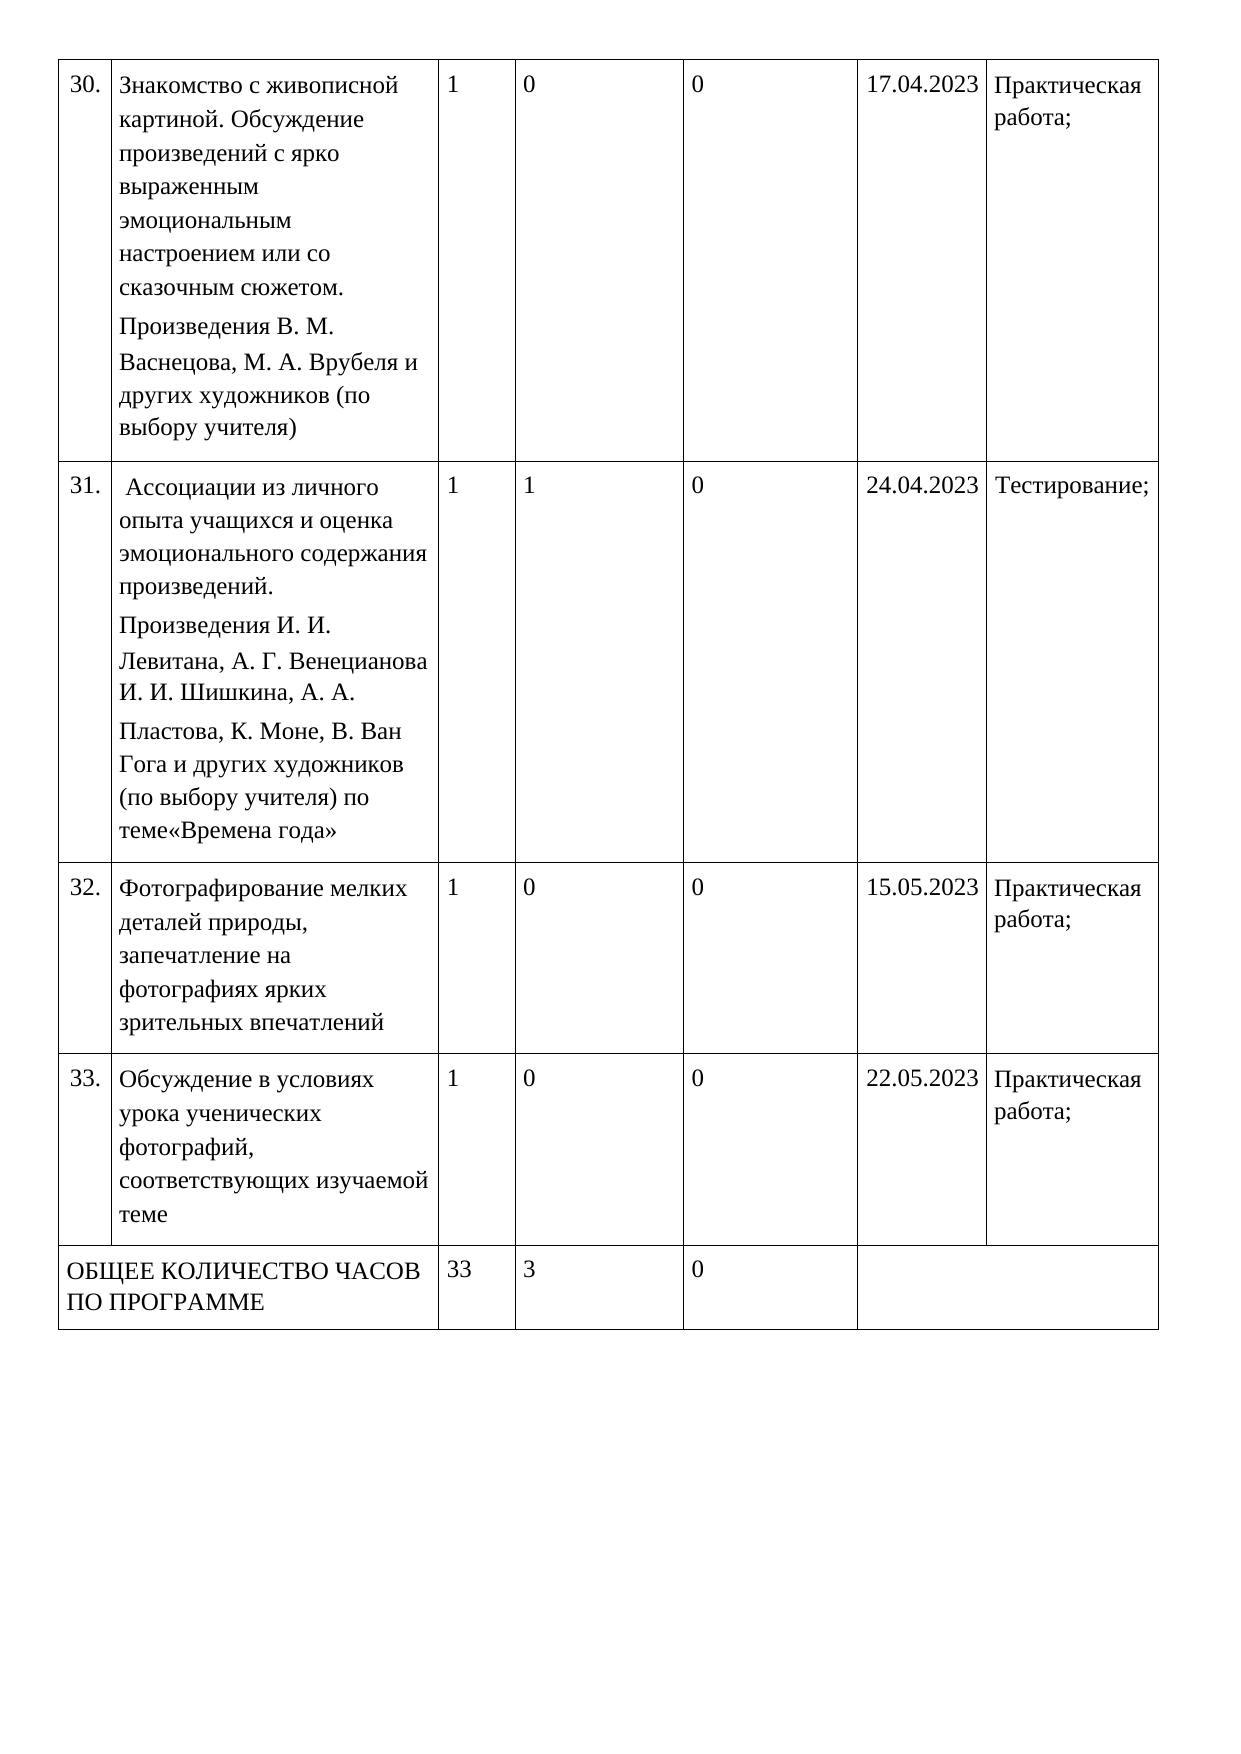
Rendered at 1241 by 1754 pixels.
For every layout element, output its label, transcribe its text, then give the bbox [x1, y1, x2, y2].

table_cell 1 [439, 462, 515, 862]
table_cell 0 [684, 462, 857, 862]
table_cell 33 [439, 1246, 515, 1329]
table_cell [858, 1246, 1158, 1329]
table_header 0 [684, 60, 857, 461]
table_header 0 [516, 60, 683, 461]
table_header 1 [439, 60, 515, 461]
table_cell 0 [516, 863, 683, 1053]
table_cell Практическая работа; [987, 863, 1158, 1053]
table_header Практическая работа; [987, 60, 1158, 461]
table_cell 31. [59, 462, 111, 862]
table_cell 24.04.2023 [858, 462, 986, 862]
table_cell ОБЩЕЕ КОЛИЧЕСТВО ЧАСОВ ПО ПРОГРАММЕ [59, 1246, 438, 1329]
table_cell Обсуждение в условиях урока ученических фотографий, соответствующих изучаемой теме [112, 1054, 438, 1245]
table_cell 0 [684, 1246, 857, 1329]
table_cell Фотографирование мелких деталей природы, запечатление на фотографиях ярких зрительных впечатлений [112, 863, 438, 1053]
table_cell 0 [516, 1054, 683, 1245]
table_cell 22.05.2023 [858, 1054, 986, 1245]
table_cell 1 [516, 462, 683, 862]
table_cell 0 [684, 1054, 857, 1245]
table_cell Тестирование; [987, 462, 1158, 862]
table_header 30. [59, 60, 111, 461]
table_header Знакомство с живописной картиной. Обсуждение произведений с ярко выраженным эмоциональным настроением или со сказочным сюжетом. Произведения В. М. Васнецова, М. А. Врубеля и других художников (по выбору учителя) [112, 60, 438, 461]
table_cell 1 [439, 863, 515, 1053]
table_cell 1 [439, 1054, 515, 1245]
table_cell 0 [684, 863, 857, 1053]
table_cell 15.05.2023 [858, 863, 986, 1053]
table_cell Ассоциации из личного опыта учащихся и оценка эмоционального содержания произведений. Произведения И. И. Левитана, А. Г. Венецианова И. И. Шишкина, А. А. Пластова, К. Моне, В. Ван Гога и других художников (по выбору учителя) по теме«Времена года» [112, 462, 438, 862]
table_header 17.04.2023 [858, 60, 986, 461]
table_cell Практическая работа; [987, 1054, 1158, 1245]
table_cell 33. [59, 1054, 111, 1245]
table_cell 32. [59, 863, 111, 1053]
table_cell 3 [516, 1246, 683, 1329]
